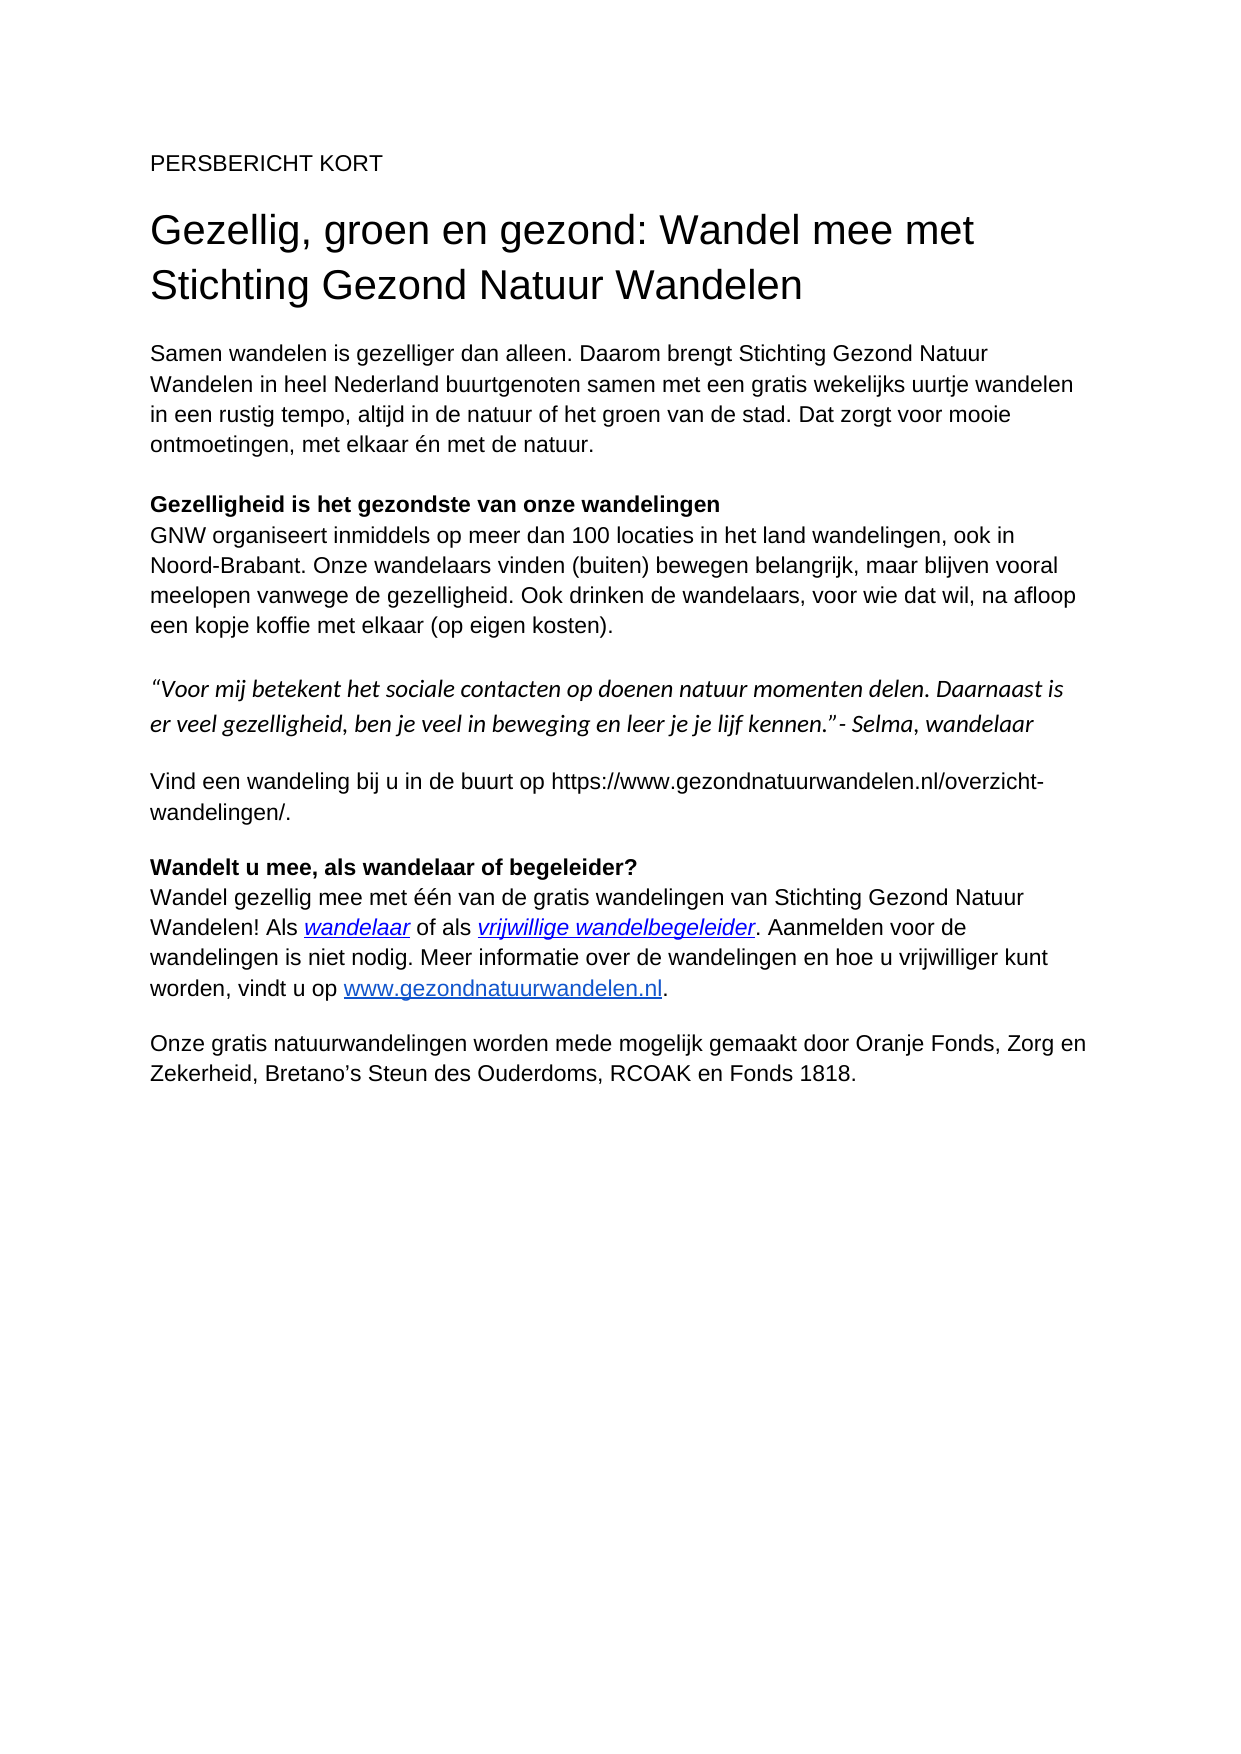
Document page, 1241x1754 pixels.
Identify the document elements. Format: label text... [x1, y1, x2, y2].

subtitle Gezellig, groen en gezond: Wandel mee met Stichting Gezond Natuur Wandelen [150, 205, 1090, 308]
text Vind een wandeling bij u in de buurt op https://www.gezondnatuurwandelen.nl/overzicht-wandelingen/. [150, 768, 1090, 825]
text Onze gratis natuurwandelingen worden mede mogelijk gemaakt door Oranje Fonds, Zorg en Zekerheid, Bretano’s Steun des Ouderdoms, RCOAK en Fonds 1818. [150, 1030, 1090, 1086]
text Samen wandelen is gezelliger dan alleen. Daarom brengt Stichting Gezond Natuur Wandelen in heel Nederland buurtgenoten samen met een gratis wekelijks uurtje wandelen in een rustig tempo, altijd in de natuur of het groen van de stad. Dat zorgt voor mooie ontmoetingen, met elkaar én met de natuur. Gezelligheid is het gezondste van onze wandelingen GNW organiseert inmiddels op meer dan 100 locaties in het land wandelingen, ook in Noord-Brabant. Onze wandelaars vinden (buiten) bewegen belangrijk, maar blijven vooral meelopen vanwege de gezelligheid. Ook drinken de wandelaars, voor wie dat wil, na afloop een kopje koffie met elkaar (op eigen kosten). “Voor mij betekent het sociale contacten op doenen natuur momenten delen. Daarnaast is er veel gezelligheid, ben je veel in beweging en leer je je lijf kennen.”- Selma, wandelaar [150, 340, 1090, 739]
text Wandelt u mee, als wandelaar of begeleider? Wandel gezellig mee met één van de gratis wandelingen van Stichting Gezond Natuur Wandelen! Als wandelaar of als vrijwillige wandelbegeleider. Aanmelden voor de wandelingen is niet nodig. Meer informatie over de wandelingen en hoe u vrijwilliger kunt worden, vindt u op www.gezondnatuurwandelen.nl. [150, 854, 1090, 1001]
text PERSBERICHT KORT [150, 150, 1090, 176]
